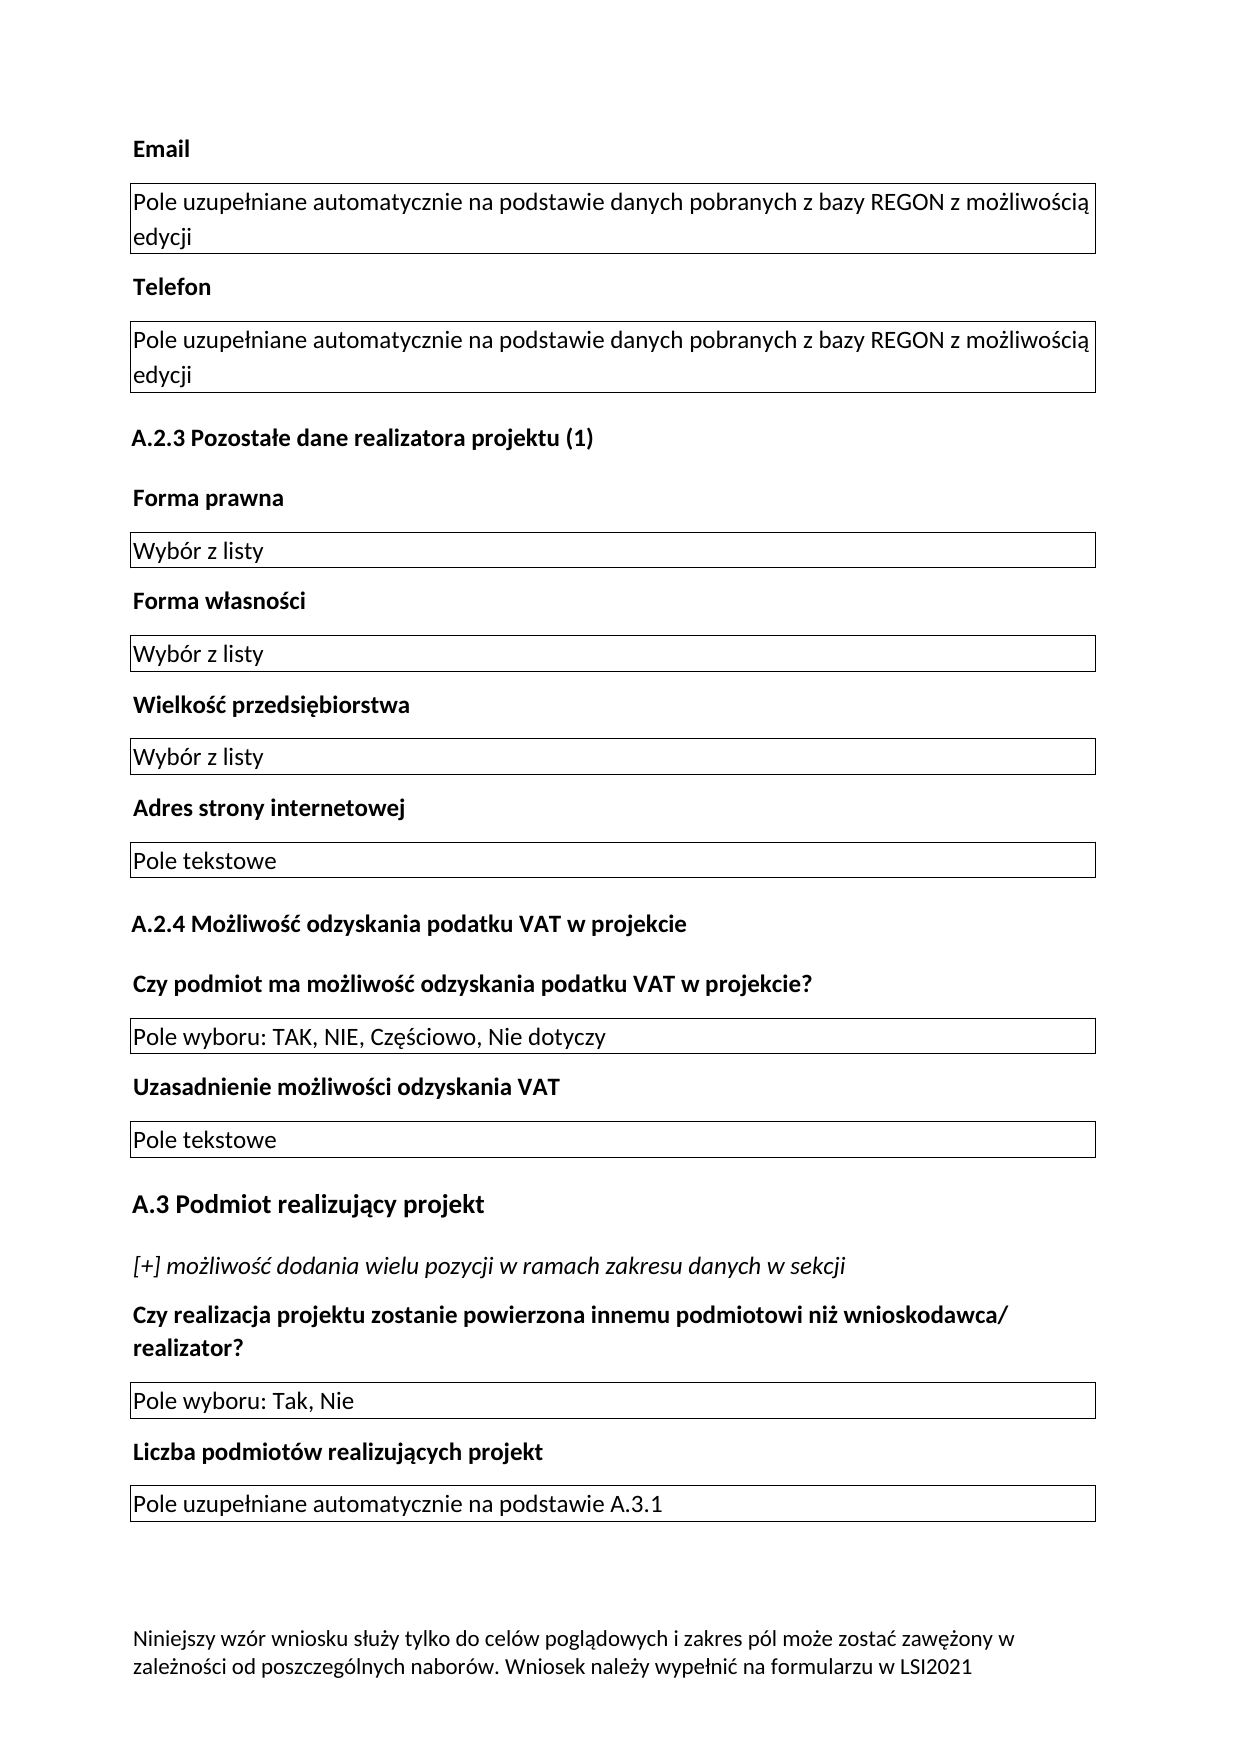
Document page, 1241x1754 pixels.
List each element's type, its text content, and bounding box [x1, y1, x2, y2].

text Liczba podmiotów realizujących projekt [133, 1436, 1093, 1466]
subtitle A.3 Podmiot realizujący projekt [132, 1187, 1093, 1220]
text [131, 184, 1095, 253]
text Wybór z listy [131, 739, 1095, 774]
text Pole uzupełniane automatycznie na podstawie A.3.1 [131, 1486, 1095, 1521]
text Wybór z listy [131, 636, 1095, 671]
text Czy podmiot ma możliwość odzyskania podatku VAT w projekcie? [133, 968, 1093, 998]
text Pole tekstowe [131, 843, 1095, 877]
text Adres strony internetowej [133, 792, 1093, 823]
text A.2.4 Możliwość odzyskania podatku VAT w projekcie [131, 908, 1093, 938]
text Pole wyboru: Tak, Nie [131, 1383, 1095, 1418]
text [131, 322, 1095, 392]
text Czy realizacja projektu zostanie powierzona innemu podmiotowi niż wnioskodawca/ realizator? [133, 1299, 1093, 1363]
text Forma własności [133, 585, 1093, 616]
text Wybór z listy [131, 533, 1095, 567]
text Telefon [133, 271, 1093, 302]
text Uzasadnienie możliwości odzyskania VAT [133, 1071, 1093, 1102]
text Email [133, 133, 1093, 163]
text A.2.3 Pozostałe dane realizatora projektu (1) [131, 422, 1093, 453]
text Pole tekstowe [131, 1122, 1095, 1157]
text Wielkość przedsiębiorstwa [133, 689, 1093, 719]
text Pole wyboru: TAK, NIE, Częściowo, Nie dotyczy [131, 1019, 1095, 1053]
text [+] możliwość dodania wielu pozycji w ramach zakresu danych w sekcji [133, 1250, 1093, 1281]
text Forma prawna [133, 482, 1093, 513]
